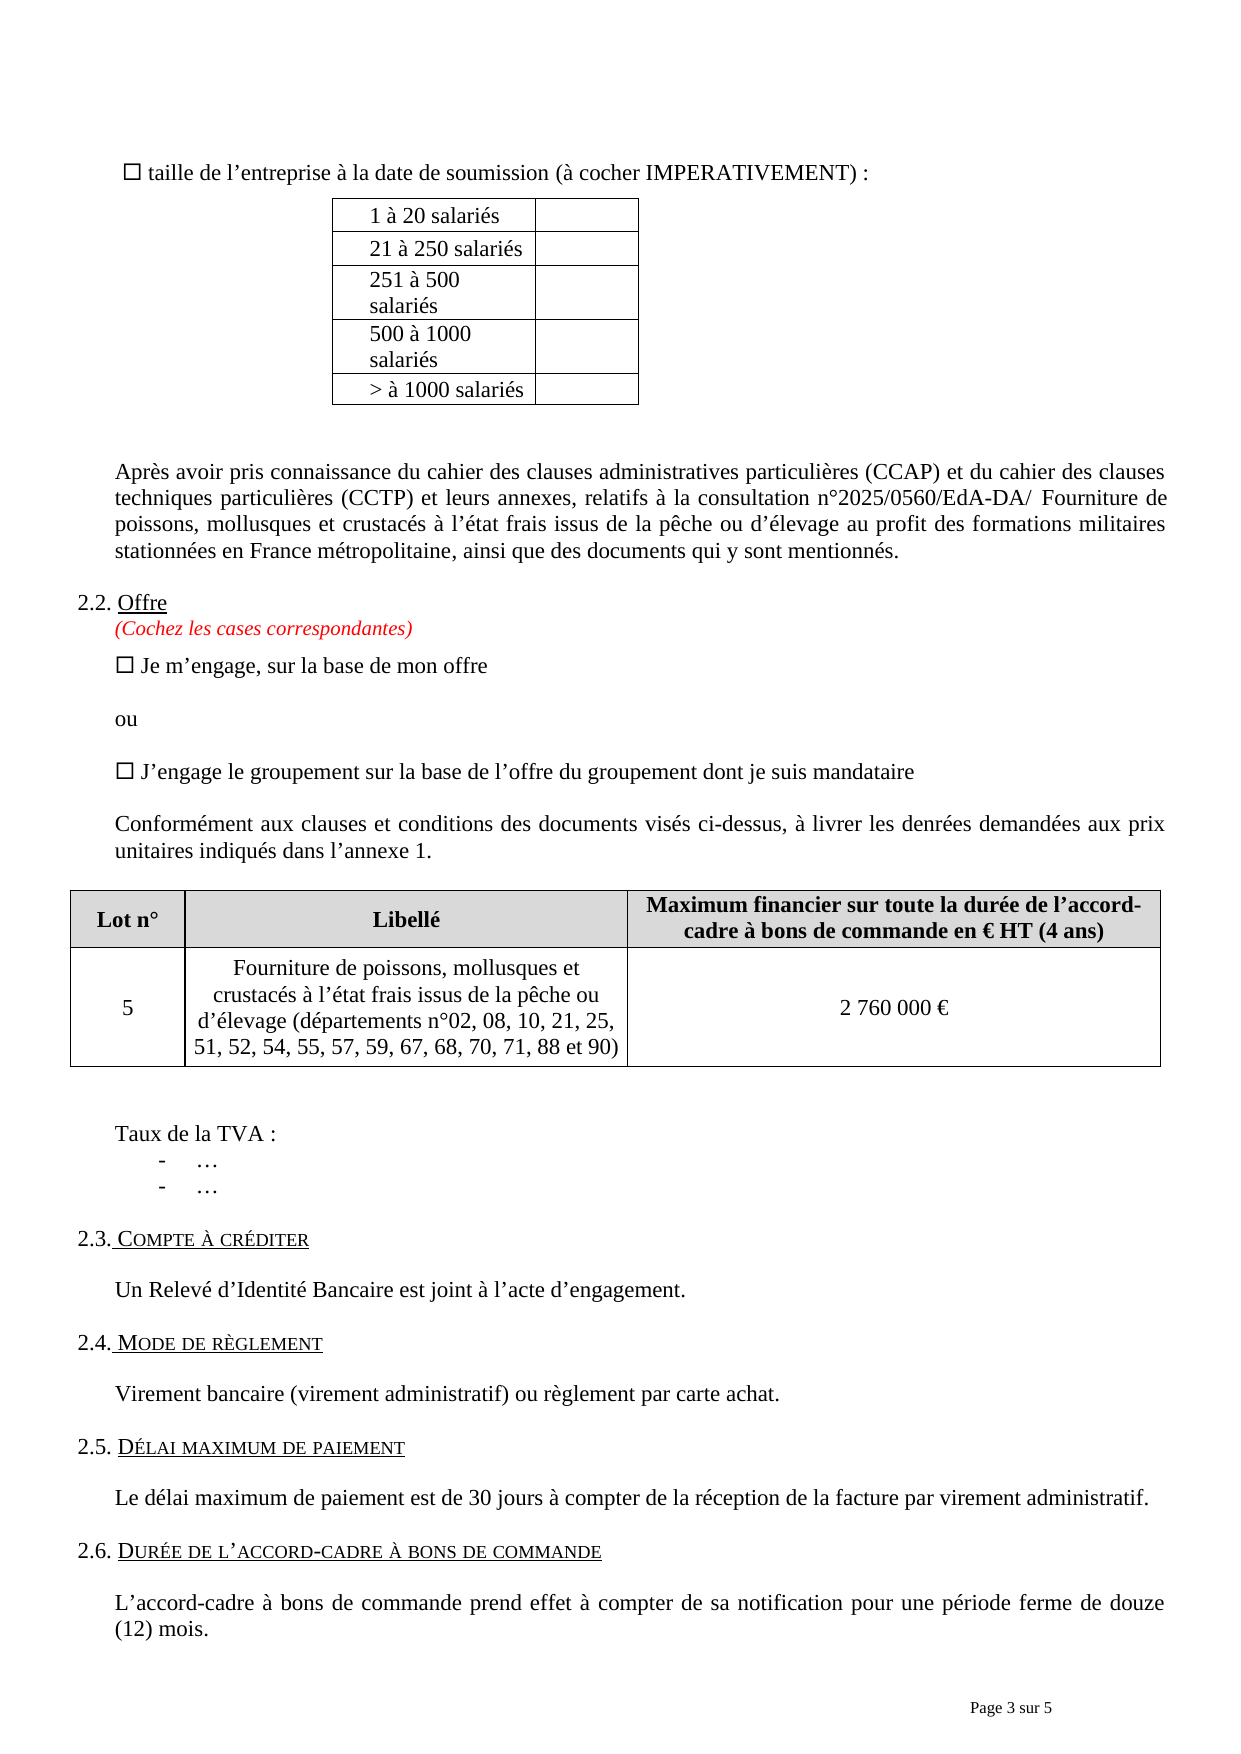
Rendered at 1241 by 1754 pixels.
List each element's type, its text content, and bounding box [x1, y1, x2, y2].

table_cell 5 [71, 948, 184, 1066]
table_cell [536, 232, 638, 265]
text ou [114, 705, 1168, 731]
text Je m’engage, sur la base de mon offre [114, 652, 1168, 679]
table_header 1 à 20 salariés [333, 199, 535, 231]
text J’engage le groupement sur la base de l’offre du groupement dont je suis mandataire [114, 758, 1168, 784]
text taille de l’entreprise à la date de soumission (à cocher IMPERATIVEMENT) : [122, 159, 1168, 186]
list … [158, 1172, 1168, 1199]
subtitle 2.6. Durée de l’accord-cadre à bons de commande [77, 1537, 1168, 1563]
table_cell 500 à 1000 salariés [333, 320, 535, 373]
subtitle 2.5. Délai maximum de paiement [77, 1433, 1168, 1459]
text Conformément aux clauses et conditions des documents visés ci-dessus, à livrer les denrées demandées aux prix unitaires indiqués dans l’annexe 1. [114, 811, 1168, 863]
table_cell 2 760 000 € [628, 948, 1160, 1066]
text (Cochez les cases correspondantes) [114, 616, 1168, 640]
table_header Maximum financier sur toute la durée de l’accord-cadre à bons de commande en € HT (4 ans) [628, 891, 1160, 947]
table_cell [536, 266, 638, 319]
table_cell Fourniture de poissons, mollusques et crustacés à l’état frais issus de la pêche ou d’élevage (départements n°02, 08, 10, 21, 25, 51, 52, 54, 55, 57, 59, 67, 68, 70, 71, 88 et 90) [186, 948, 627, 1066]
text Après avoir pris connaissance du cahier des clauses administratives particulières (CCAP) et du cahier des clauses techniques particulières (CCTP) et leurs annexes, relatifs à la consultation n°2025/0560/EdA-DA/ Fourniture de poissons, mollusques et crustacés à l’état frais issus de la pêche ou d’élevage au profit des formations militaires stationnées en France métropolitaine, ainsi que des documents qui y sont mentionnés. [114, 458, 1168, 563]
text Virement bancaire (virement administratif) ou règlement par carte achat. [114, 1380, 1168, 1407]
table_header Lot n° [71, 891, 184, 947]
text L’accord-cadre à bons de commande prend effet à compter de sa notification pour une période ferme de douze (12) mois. [114, 1588, 1168, 1641]
table_header Libellé [186, 891, 627, 947]
text 2.2. Offre [77, 589, 1168, 616]
table_cell [536, 320, 638, 373]
subtitle 2.3. Compte à créditer [77, 1225, 1168, 1251]
table_cell 251 à 500 salariés [333, 266, 535, 319]
table_cell [536, 374, 638, 404]
text Taux de la TVA : [114, 1119, 1168, 1146]
subtitle 2.4. Mode de règlement [77, 1329, 1168, 1355]
text Un Relevé d’Identité Bancaire est joint à l’acte d’engagement. [114, 1276, 1168, 1303]
list … [158, 1146, 1168, 1172]
text Le délai maximum de paiement est de 30 jours à compter de la réception de la facture par virement administratif. [114, 1484, 1168, 1511]
table_cell > à 1000 salariés [333, 374, 535, 404]
table_cell 21 à 250 salariés [333, 232, 535, 265]
table_header [536, 199, 638, 231]
